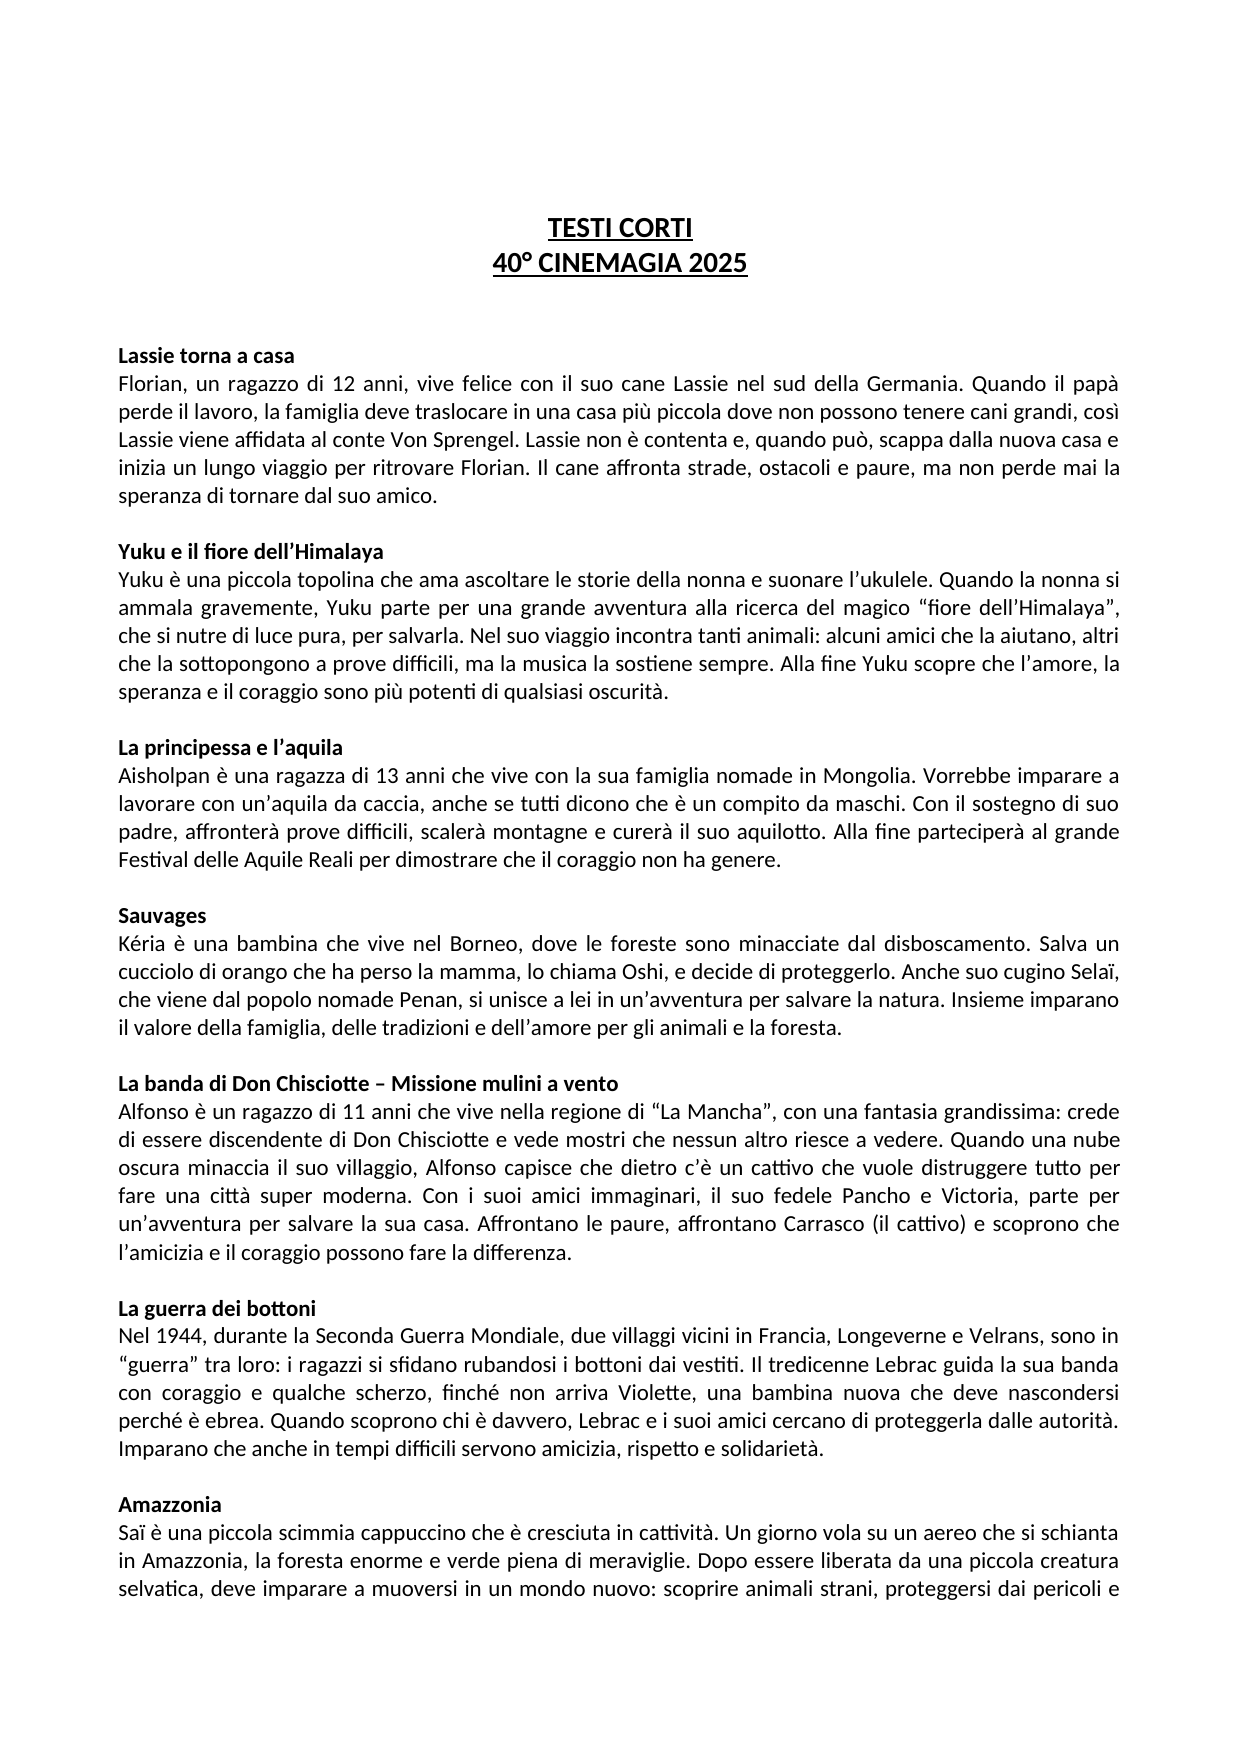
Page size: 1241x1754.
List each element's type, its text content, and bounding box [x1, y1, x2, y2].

text 40° CINEMAGIA 2025 [118, 244, 1122, 280]
text La principessa e l’aquila [118, 733, 1122, 761]
text Sauvages [118, 901, 1122, 929]
text Florian, un ragazzo di 12 anni, vive felice con il suo cane Lassie nel sud della Germania. Quando il papà perde il lavoro, la famiglia deve traslocare in una casa più piccola dove non possono tenere cani grandi, così Lassie viene affidata al conte Von Sprengel. Lassie non è contenta e, quando può, scappa dalla nuova casa e inizia un lungo viaggio per ritrovare Florian. Il cane affronta strade, ostacoli e paure, ma non perde mai la speranza di tornare dal suo amico. [118, 369, 1122, 509]
text Kéria è una bambina che vive nel Borneo, dove le foreste sono minacciate dal disboscamento. Salva un cucciolo di orango che ha perso la mamma, lo chiama Oshi, e decide di proteggerlo. Anche suo cugino Selaï, che viene dal popolo nomade Penan, si unisce a lei in un’avventura per salvare la natura. Insieme imparano il valore della famiglia, delle tradizioni e dell’amore per gli animali e la foresta. [118, 929, 1122, 1041]
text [118, 1518, 1122, 1602]
text Aisholpan è una ragazza di 13 anni che vive con la sua famiglia nomade in Mongolia. Vorrebbe imparare a lavorare con un’aquila da caccia, anche se tutti dicono che è un compito da maschi. Con il sostegno di suo padre, affronterà prove difficili, scalerà montagne e curerà il suo aquilotto. Alla fine parteciperà al grande Festival delle Aquile Reali per dimostrare che il coraggio non ha genere. [118, 761, 1122, 873]
text TESTI CORTI [118, 209, 1122, 244]
text Alfonso è un ragazzo di 11 anni che vive nella regione di “La Mancha”, con una fantasia grandissima: crede di essere discendente di Don Chisciotte e vede mostri che nessun altro riesce a vedere. Quando una nube oscura minaccia il suo villaggio, Alfonso capisce che dietro c’è un cattivo che vuole distruggere tutto per fare una città super moderna. Con i suoi amici immaginari, il suo fedele Pancho e Victoria, parte per un’avventura per salvare la sua casa. Affrontano le paure, affrontano Carrasco (il cattivo) e scoprono che l’amicizia e il coraggio possono fare la differenza. [118, 1097, 1122, 1266]
text Yuku è una piccola topolina che ama ascoltare le storie della nonna e suonare l’ukulele. Quando la nonna si ammala gravemente, Yuku parte per una grande avventura alla ricerca del magico “fiore dell’Himalaya”, che si nutre di luce pura, per salvarla. Nel suo viaggio incontra tanti animali: alcuni amici che la aiutano, altri che la sottopongono a prove difficili, ma la musica la sostiene sempre. Alla fine Yuku scopre che l’amore, la speranza e il coraggio sono più potenti di qualsiasi oscurità. [118, 565, 1122, 705]
text La guerra dei bottoni [118, 1294, 1122, 1322]
text La banda di Don Chisciotte – Missione mulini a vento [118, 1069, 1122, 1097]
text Amazzonia [118, 1490, 1122, 1518]
text Nel 1944, durante la Seconda Guerra Mondiale, due villaggi vicini in Francia, Longeverne e Velrans, sono in “guerra” tra loro: i ragazzi si sfidano rubandosi i bottoni dai vestiti. Il tredicenne Lebrac guida la sua banda con coraggio e qualche scherzo, finché non arriva Violette, una bambina nuova che deve nascondersi perché è ebrea. Quando scoprono chi è davvero, Lebrac e i suoi amici cercano di proteggerla dalle autorità. Imparano che anche in tempi difficili servono amicizia, rispetto e solidarietà. [118, 1322, 1122, 1462]
text Lassie torna a casa [118, 341, 1122, 369]
text Yuku e il fiore dell’Himalaya [118, 537, 1122, 565]
